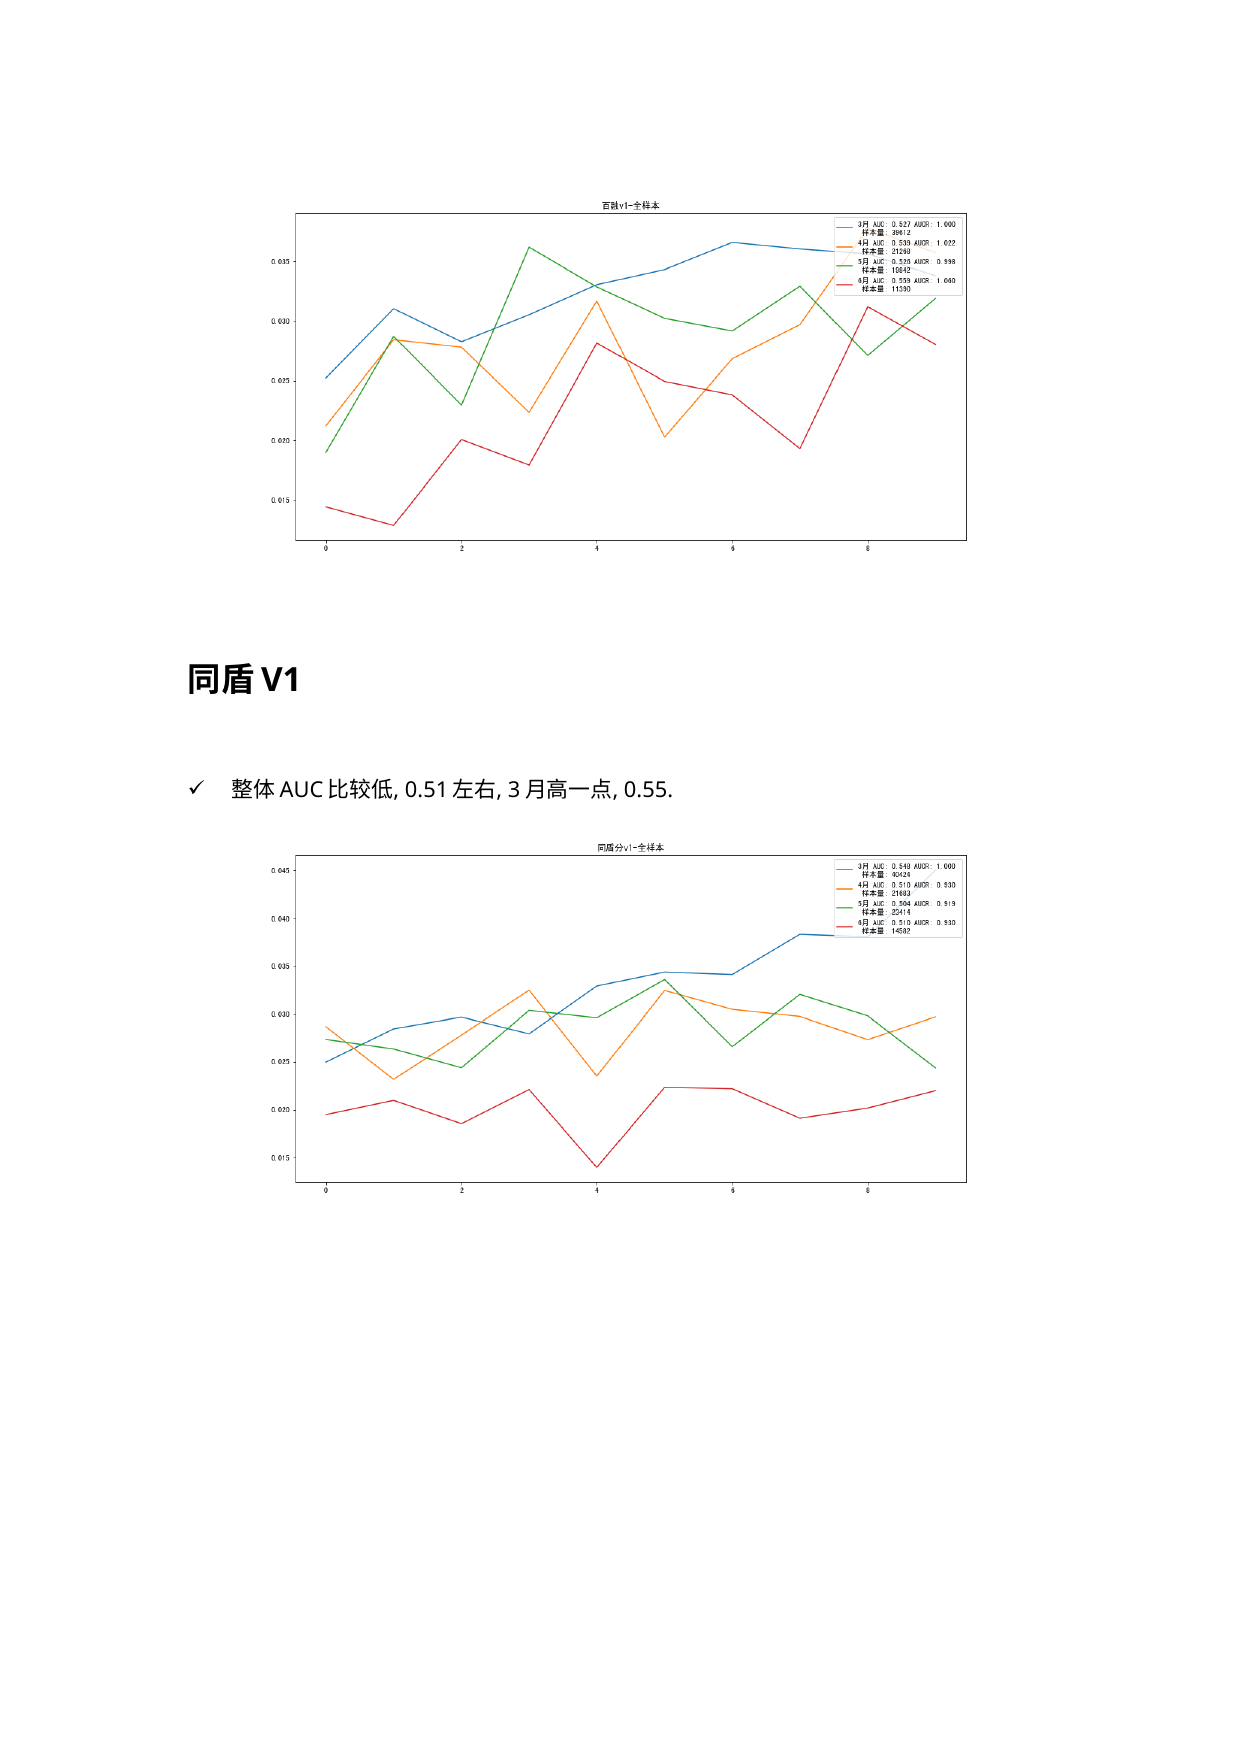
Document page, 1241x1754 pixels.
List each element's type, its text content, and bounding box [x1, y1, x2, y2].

picture [187, 162, 1052, 594]
list 整体AUC比较低, 0.51左右, 3月高一点, 0.55. [187, 771, 1053, 804]
picture [187, 803, 1052, 1236]
subtitle 同盾V1 [187, 644, 1053, 709]
